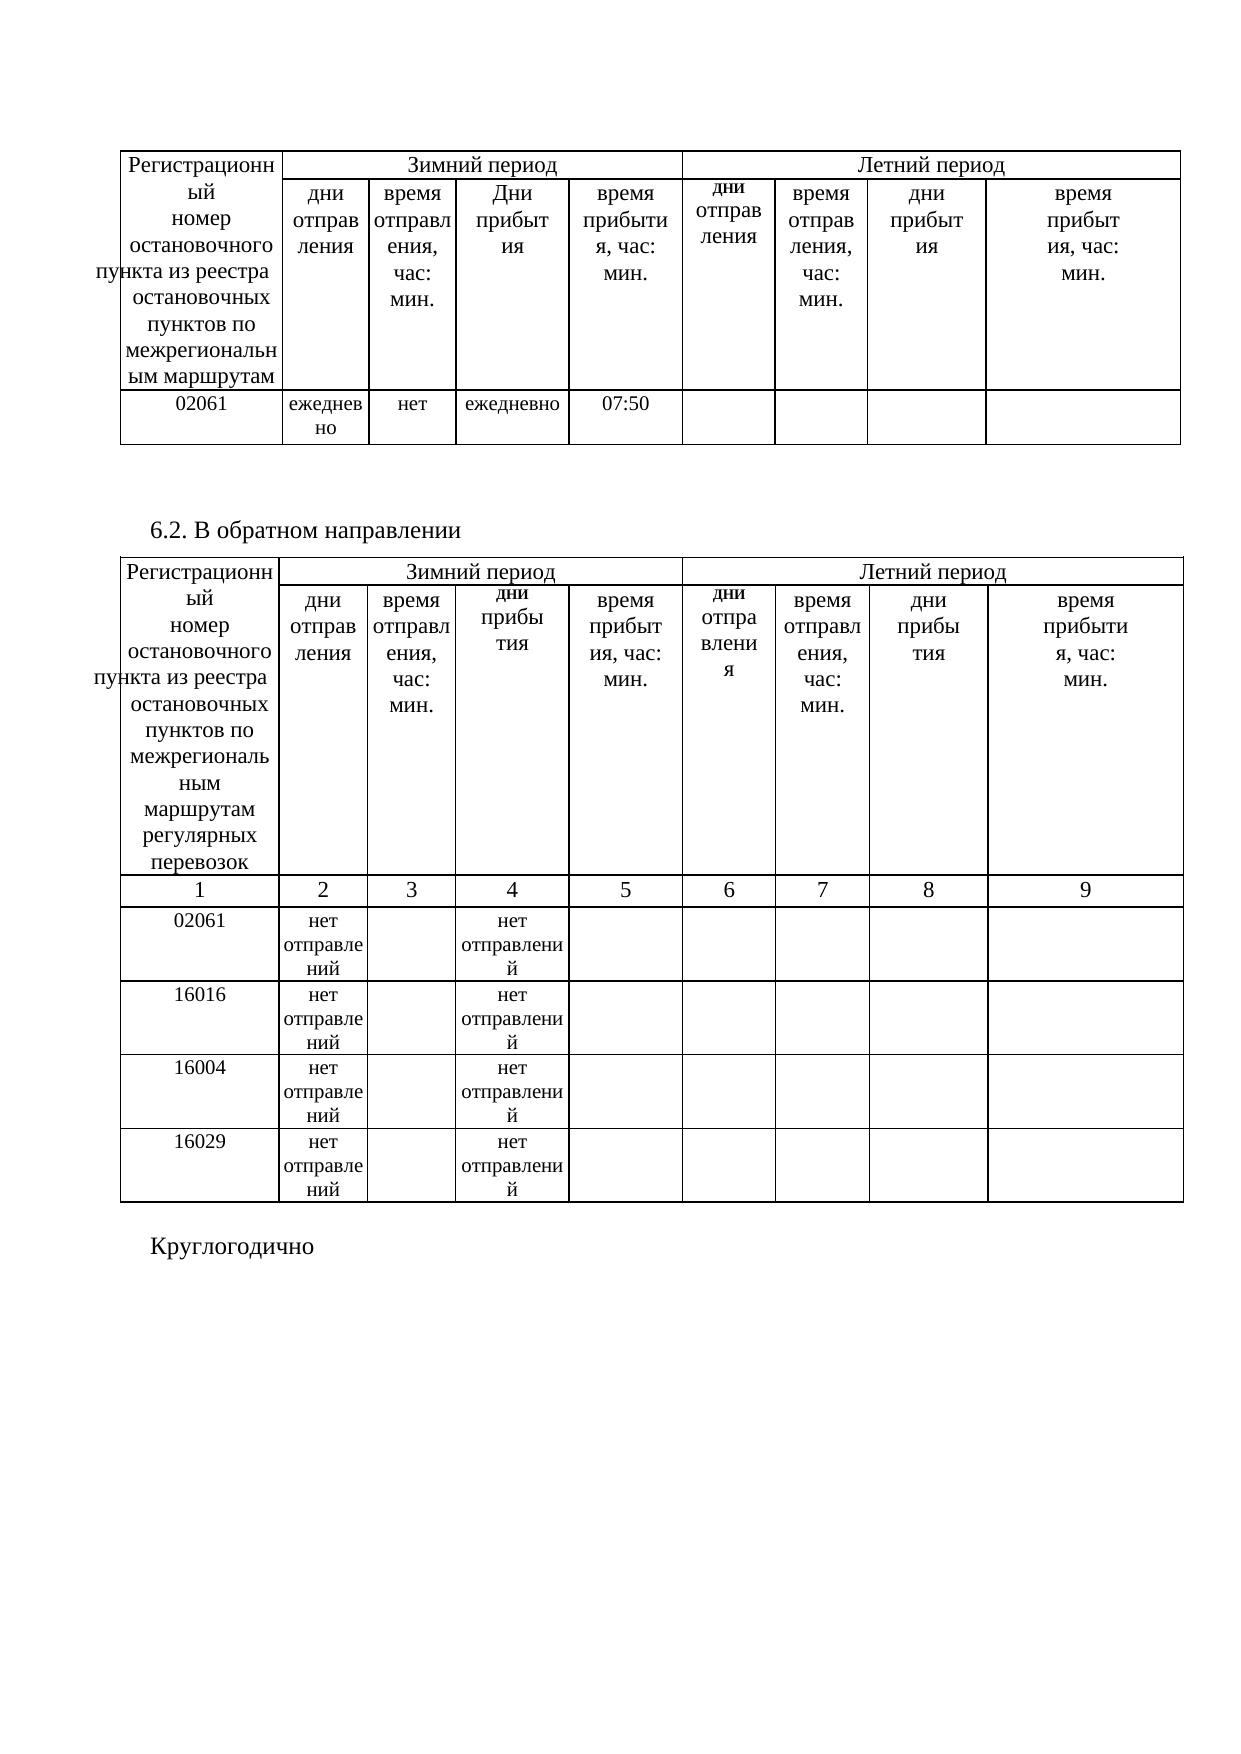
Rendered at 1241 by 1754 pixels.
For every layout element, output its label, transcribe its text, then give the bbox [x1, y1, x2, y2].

table_cell 7 [776, 876, 869, 906]
table_cell 07:50 [570, 391, 682, 444]
table_cell [987, 391, 1180, 444]
table_cell [870, 1055, 987, 1127]
table_cell время отправл ения, час: мин. [370, 180, 455, 389]
table_cell время отправ ления, час: мин. [776, 180, 867, 389]
table_cell 8 [870, 876, 987, 906]
table_cell дни прибыт ия [868, 180, 985, 389]
table_header Зимний период [280, 558, 682, 584]
table_cell нет отправлений [456, 1129, 568, 1201]
table_cell [870, 908, 987, 980]
table_cell нет отправлений [456, 1055, 568, 1127]
table_cell 2 [280, 876, 367, 906]
table_cell [868, 391, 985, 444]
table_cell 16016 [121, 982, 278, 1054]
table_cell [368, 1129, 455, 1201]
table_cell 4 [456, 876, 568, 906]
table_cell 6 [683, 876, 775, 906]
table_cell [683, 1129, 775, 1201]
table_cell нет отправлений [280, 908, 367, 980]
table_cell 9 [989, 876, 1183, 906]
table_cell [570, 908, 682, 980]
table_cell 02061 [121, 391, 282, 444]
table_cell [870, 1129, 987, 1201]
table_cell [683, 1055, 775, 1127]
table_cell ДНИ прибы тия [456, 586, 568, 874]
table_cell нет отправлений [280, 1055, 367, 1127]
table_cell ежедневно [457, 391, 568, 444]
table_cell ежедневно [283, 391, 368, 444]
table_cell [776, 982, 869, 1054]
table_header Регистрационный номер остановочного пункта из реестра остановочных пунктов по межрегиональным маршрутам регулярных перевозок [121, 558, 278, 874]
table_cell [683, 908, 775, 980]
table_cell нет отправлений [456, 982, 568, 1054]
table_cell 1 [121, 876, 278, 906]
table_cell нет отправлений [280, 1129, 367, 1201]
table_cell [776, 1055, 869, 1127]
table_cell [683, 391, 774, 444]
table_cell 16004 [121, 1055, 278, 1127]
table_cell ДНИ отпра влени я [683, 586, 775, 874]
table_cell нет отправлений [456, 908, 568, 980]
text Круглогодично [150, 1231, 1090, 1260]
table_cell время прибыт ия, час: мин. [987, 180, 1180, 389]
table_cell дни отправ ления [283, 180, 368, 389]
table_cell 3 [368, 876, 455, 906]
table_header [121, 152, 282, 389]
table_header Зимний период [283, 152, 682, 178]
table_cell дни прибы тия [870, 586, 987, 874]
text 6.2. В обратном направлении [150, 515, 1090, 544]
table_cell Дни прибыт ия [457, 180, 568, 389]
table_cell [570, 982, 682, 1054]
table_cell [989, 1129, 1183, 1201]
table_cell ДНИ отправ ления [683, 180, 774, 389]
table_cell дни отправ ления [280, 586, 367, 874]
table_cell [989, 982, 1183, 1054]
table_cell [989, 1055, 1183, 1127]
table_header Летний период [683, 558, 1183, 584]
table_cell время отправл ения, час: мин. [776, 586, 869, 874]
table_cell [570, 1129, 682, 1201]
table_cell время отправл ения, час: мин. [368, 586, 455, 874]
table_cell [368, 982, 455, 1054]
table_cell [570, 1055, 682, 1127]
table_cell [989, 908, 1183, 980]
table_cell [776, 908, 869, 980]
table_cell [683, 982, 775, 1054]
table_cell нет отправлений [280, 982, 367, 1054]
table_cell [368, 908, 455, 980]
table_cell время прибыт ия, час: мин. [570, 586, 682, 874]
table_cell 16029 [121, 1129, 278, 1201]
table_cell нет [370, 391, 455, 444]
table_cell 02061 [121, 908, 278, 980]
table_cell время прибыти я, час: мин. [570, 180, 682, 389]
table_cell [776, 1129, 869, 1201]
table_header Летний период [683, 152, 1180, 178]
table_cell время прибыти я, час: мин. [989, 586, 1183, 874]
table_cell 5 [570, 876, 682, 906]
table_cell [870, 982, 987, 1054]
table_cell [776, 391, 867, 444]
table_cell [368, 1055, 455, 1127]
